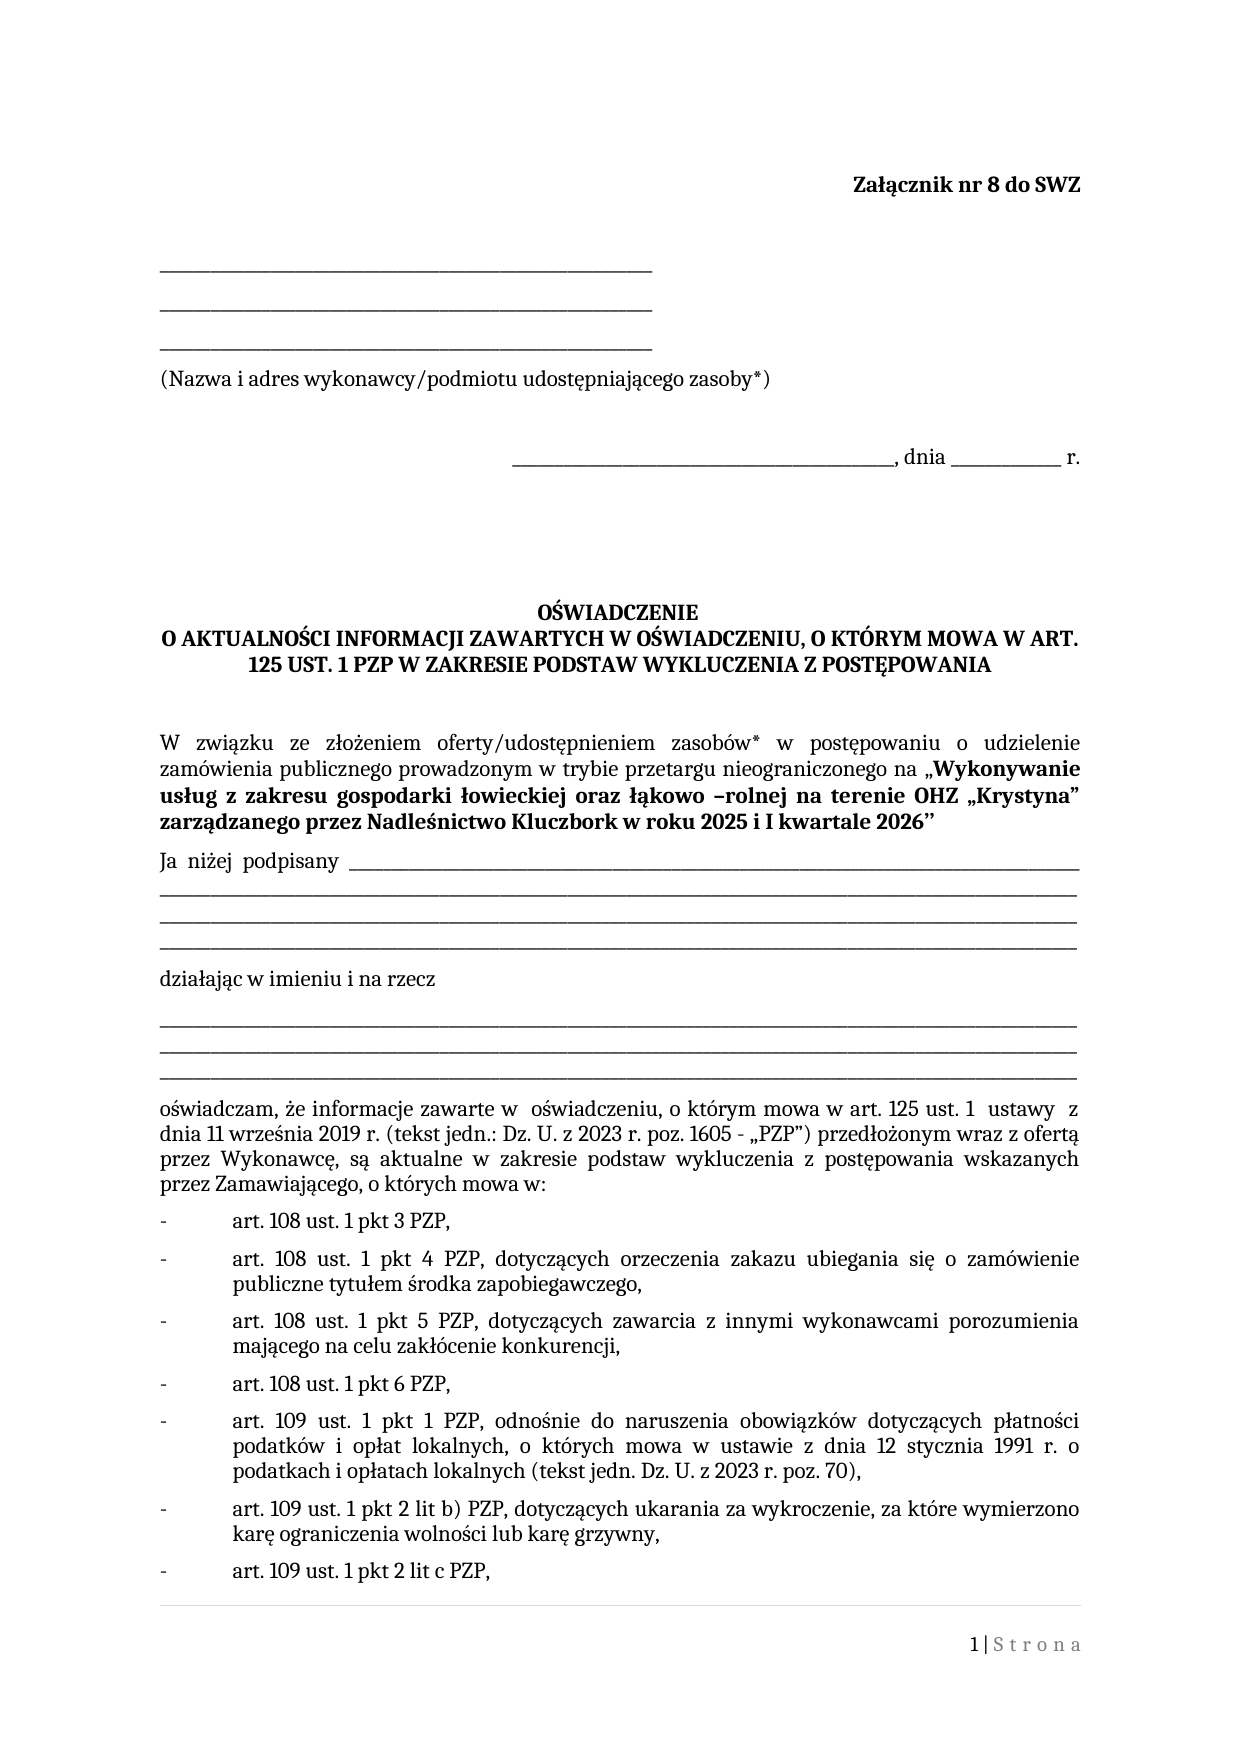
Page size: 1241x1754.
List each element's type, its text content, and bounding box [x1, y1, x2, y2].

text __________________________________________________________ [159, 327, 1081, 354]
text - art. 108 ust. 1 pkt 5 PZP, dotyczących zawarcia z innymi wykonawcami porozumienia mającego na celu zakłócenie konkurencji, [159, 1308, 1081, 1358]
text oświadczam, że informacje zawarte w oświadczeniu, o którym mowa w art. 125 ust. 1 ustawy z dnia 11 września 2019 r. (tekst jedn.: Dz. U. z 2023 r. poz. 1605 - „PZP”) przedłożonym wraz z ofertą przez Wykonawcę, są aktualne w zakresie podstaw wykluczenia z postępowania wskazanych przez Zamawiającego, o których mowa w: [159, 1096, 1081, 1196]
text działając w imieniu i na rzecz [159, 966, 1081, 992]
text - art. 109 ust. 1 pkt 2 lit b) PZP, dotyczących ukarania za wykroczenie, za które wymierzono karę ograniczenia wolności lub karę grzywny, [159, 1496, 1081, 1546]
text Załącznik nr 8 do SWZ [159, 172, 1081, 198]
text - art. 108 ust. 1 pkt 4 PZP, dotyczących orzeczenia zakazu ubiegania się o zamówienie publiczne tytułem środka zapobiegawczego, [159, 1246, 1081, 1296]
text __________________________________________________________ [159, 288, 1081, 315]
text - art. 108 ust. 1 pkt 6 PZP, [159, 1371, 1081, 1396]
text Ja niżej podpisany ______________________________________________________________________________________ ____________________________________________________________________________________________________________________________________________________________________________________________________________________________________________________________________________________________________________________________________ [159, 848, 1081, 953]
text __________________________________________________________ [159, 250, 1081, 276]
text - art. 108 ust. 1 pkt 3 PZP, [159, 1208, 1081, 1233]
text W związku ze złożeniem oferty/udostępnieniem zasobów* w postępowaniu o udzielenie zamówienia publicznego prowadzonym w trybie przetargu nieograniczonego na „Wykonywanie usług z zakresu gospodarki łowieckiej oraz łąkowo –rolnej na terenie OHZ „Krystyna” zarządzanego przez Nadleśnictwo Kluczbork w roku 2025 i I kwartale 2026’’ [159, 730, 1081, 835]
text _____________________________________________, dnia _____________ r. [159, 444, 1081, 470]
text - art. 109 ust. 1 pkt 2 lit c PZP, [159, 1558, 1081, 1583]
text OŚWIADCZENIE O AKTUALNOŚCI INFORMACJI ZAWARTYCH W OŚWIADCZENIU, O KTÓRYM MOWA W ART. 125 UST. 1 PZP W ZAKRESIE PODSTAW WYKLUCZENIA Z POSTĘPOWANIA [159, 599, 1081, 678]
text (Nazwa i adres wykonawcy/podmiotu udostępniającego zasoby*) [159, 366, 1081, 393]
text ____________________________________________________________________________________________________________________________________________________________________________________________________________________________________________________________________________________________________________________________________ [159, 1004, 1081, 1083]
text - art. 109 ust. 1 pkt 1 PZP, odnośnie do naruszenia obowiązków dotyczących płatności podatków i opłat lokalnych, o których mowa w ustawie z dnia 12 stycznia 1991 r. o podatkach i opłatach lokalnych (tekst jedn. Dz. U. z 2023 r. poz. 70), [159, 1408, 1081, 1483]
